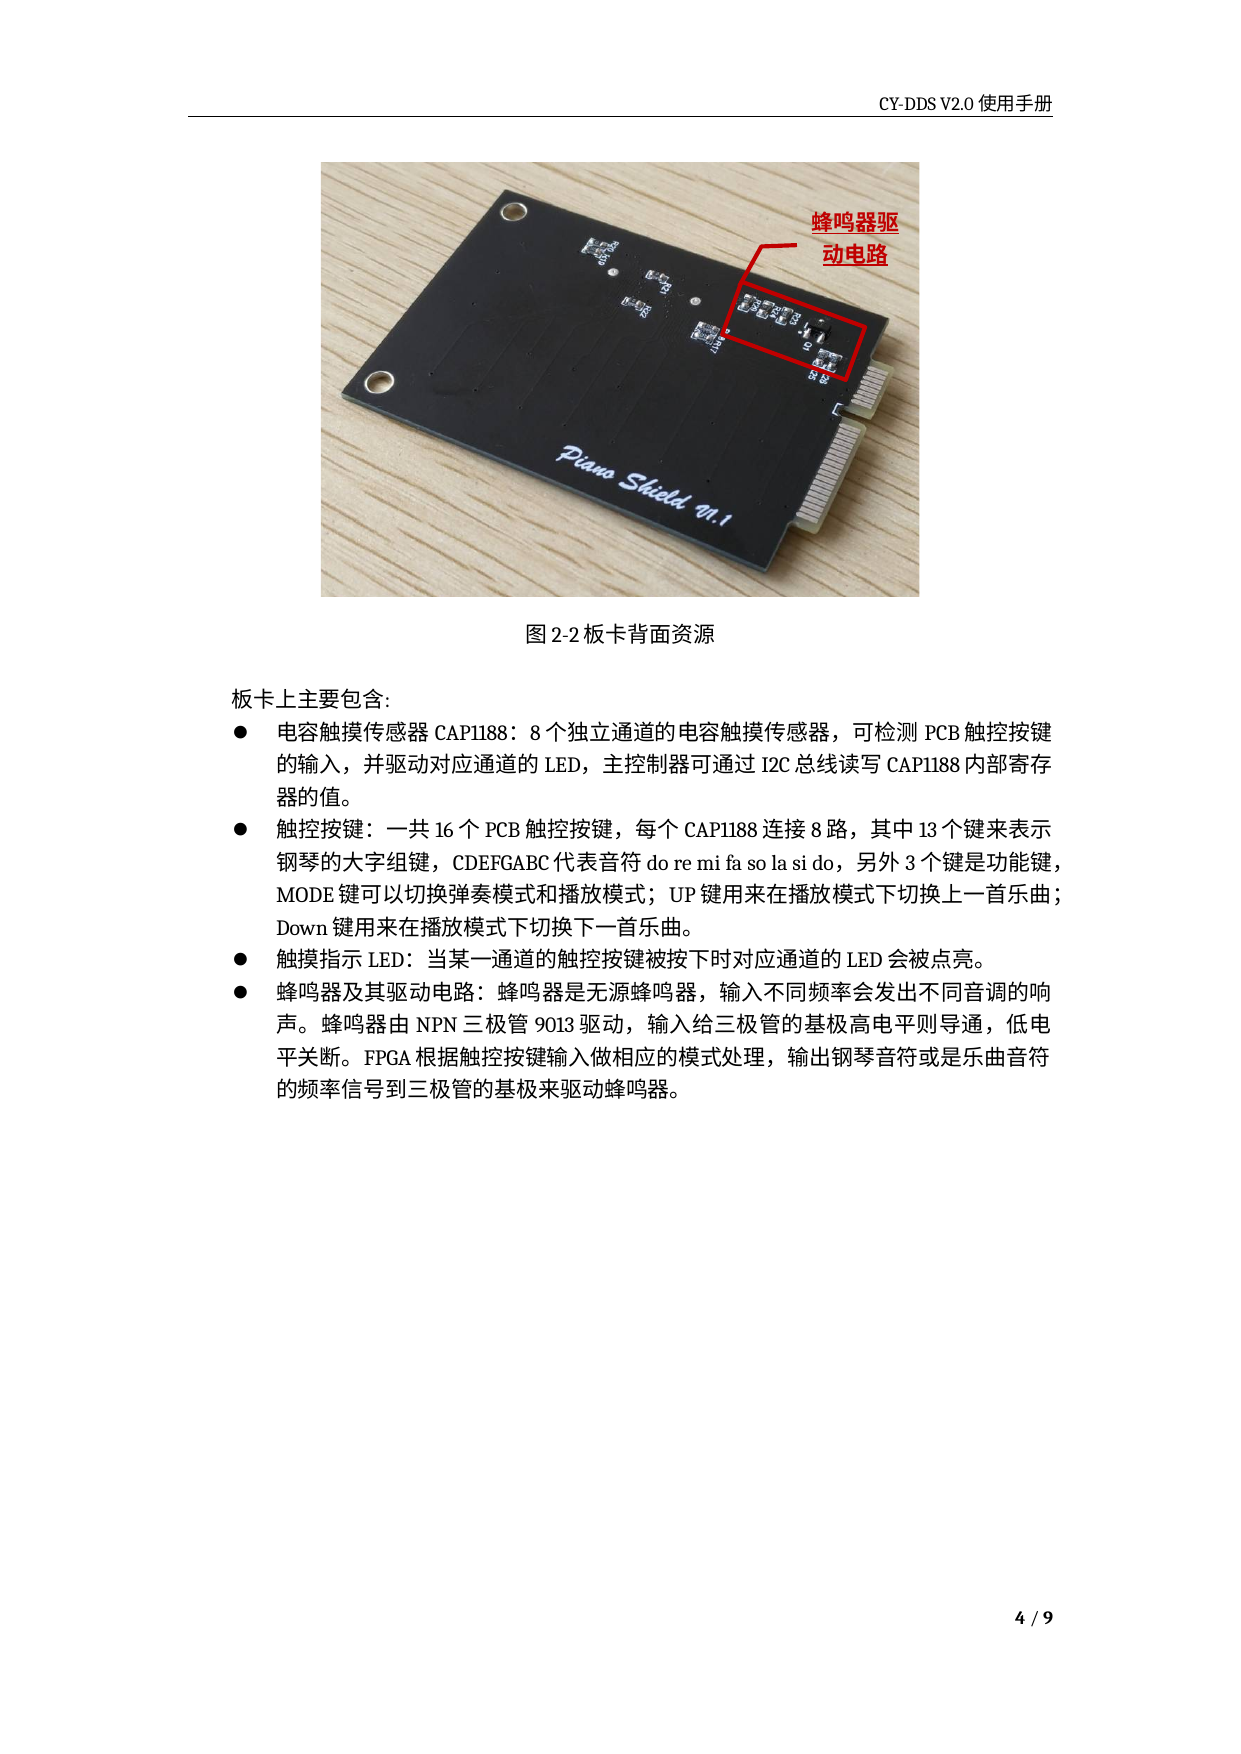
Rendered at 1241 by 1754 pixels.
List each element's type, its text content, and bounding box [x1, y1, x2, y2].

text 图2-2板卡背面资源 [187, 617, 1053, 649]
list 触控按键：一共16个PCB触控按键，每个CAP1188连接8路，其中13个键来表示钢琴的大字组键，CDEFGABC代表音符do re mi fa so la si do，另外3个键是功能键，MODE键可以切换弹奏模式和播放模式；UP键用来在播放模式下切换上一首乐曲；Down键用来在播放模式下切换下一首乐曲。 [232, 812, 1053, 942]
list 电容触摸传感器CAP1188：8个独立通道的电容触摸传感器，可检测PCB触控按键的输入，并驱动对应通道的LED，主控制器可通过I2C总线读写CAP1188内部寄存器的值。 [232, 714, 1053, 812]
list 蜂鸣器及其驱动电路：蜂鸣器是无源蜂鸣器，输入不同频率会发出不同音调的响声。蜂鸣器由NPN三极管9013驱动，输入给三极管的基极高电平则导通，低电平关断。FPGA根据触控按键输入做相应的模式处理，输出钢琴音符或是乐曲音符的频率信号到三极管的基极来驱动蜂鸣器。 [232, 974, 1053, 1104]
text 板卡上主要包含: [187, 682, 1053, 714]
list 触摸指示LED：当某一通道的触控按键被按下时对应通道的LED会被点亮。 [232, 942, 1053, 974]
picture [320, 162, 920, 597]
